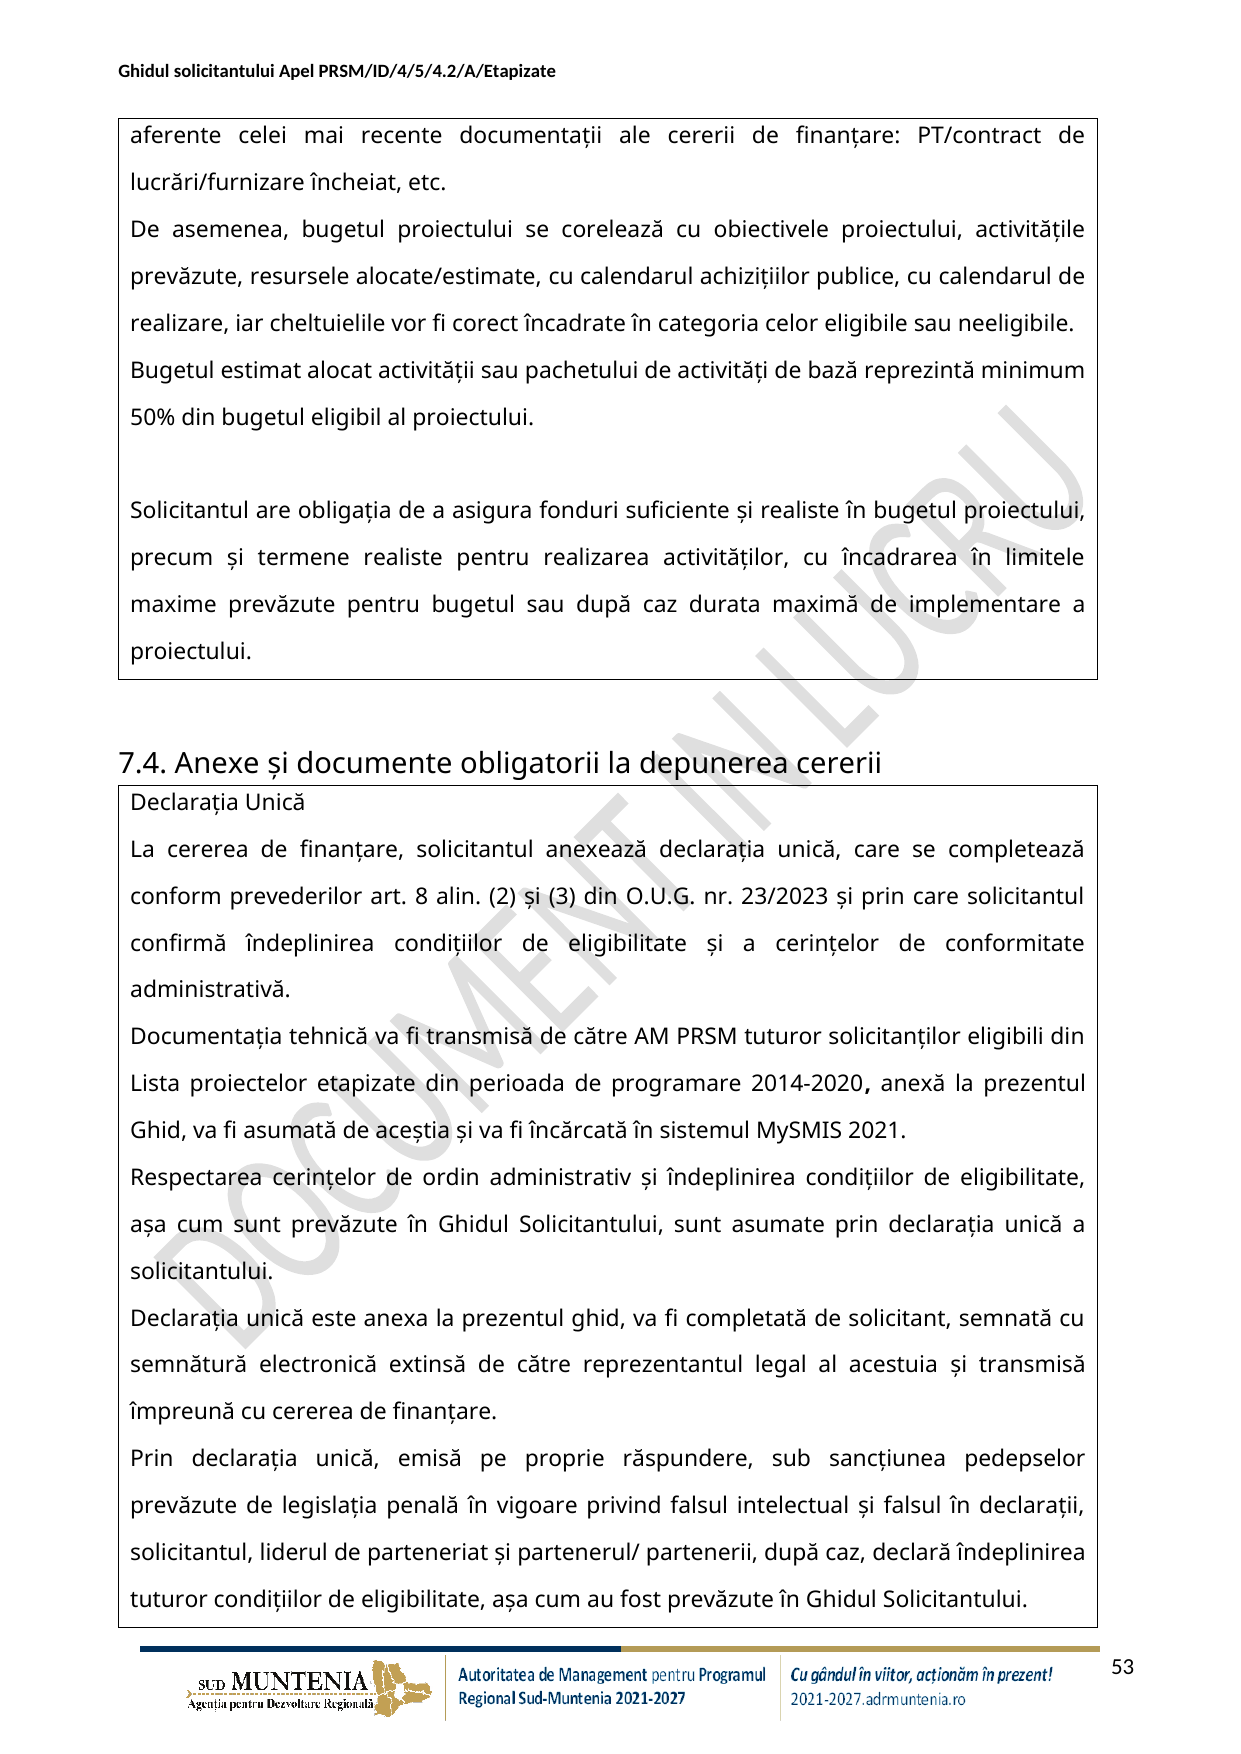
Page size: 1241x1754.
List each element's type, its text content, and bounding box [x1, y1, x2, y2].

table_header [119, 119, 1097, 679]
picture [140, 1646, 1100, 1721]
subtitle 7.4. Anexe și documente obligatorii la depunerea cererii [118, 742, 1134, 782]
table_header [119, 786, 1097, 1627]
